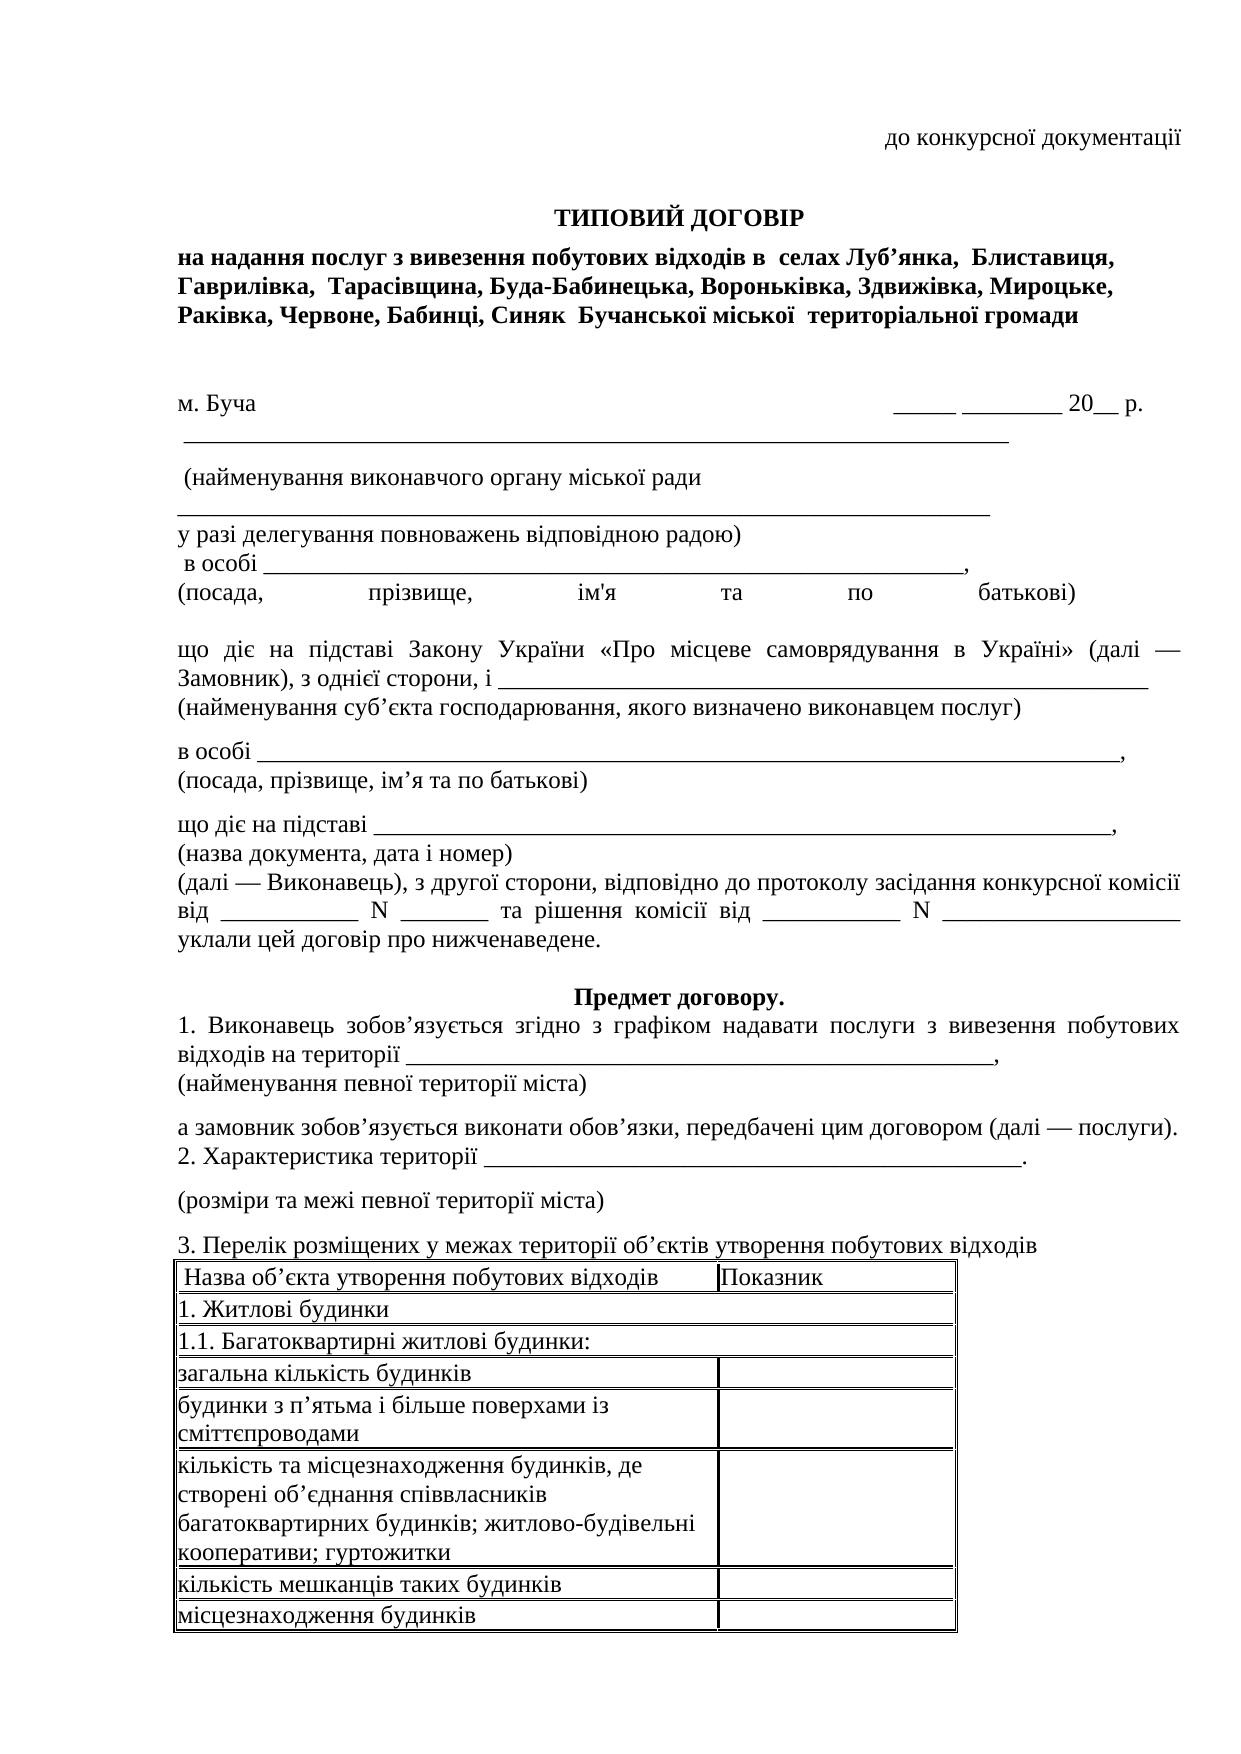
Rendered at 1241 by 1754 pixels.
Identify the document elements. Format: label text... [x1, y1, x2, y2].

text що діє на підставі Закону України «Про місцеве самоврядування в Україні» (далі — Замовник), з однієї сторони, і ____________________________________________________ [177, 634, 1181, 692]
text (найменування суб’єкта господарювання, якого визначено виконавцем послуг) [177, 692, 1181, 720]
table_cell загальна кількість будинків [177, 1355, 717, 1386]
text Предмет договору. [177, 982, 1181, 1010]
table_cell [720, 1386, 955, 1447]
text (назва документа, дата і номер) [177, 838, 1181, 867]
table_cell будинки з п’ятьма і більше поверхами із сміттєпроводами [177, 1386, 717, 1447]
text а замовник зобов’язується виконати обов’язки, передбачені цим договором (далі — послуги). [177, 1112, 1181, 1141]
text в особі ________________________________________________________, [177, 548, 1181, 577]
text на надання послуг з вивезення побутових відходів в селах Луб’янка, Блиставиця, Гаврилівка, Тарасівщина, Буда-Бабинецька, Вороньківка, Здвижівка, Мироцьке, Раківка, Червоне, Бабинці, Синяк Бучанської міської територіальної громади [177, 242, 1181, 328]
table_cell кількість та місцезнаходження будинків, де створені об’єднання співвласників багатоквартирних будинків; житлово-будівельні кооперативи; гуртожитки [177, 1447, 717, 1565]
table_cell [718, 1598, 955, 1629]
text (посада, прізвище, ім’я та по батькові) [177, 765, 1181, 793]
table_cell кількість мешканців таких будинків [177, 1565, 717, 1597]
text ТИПОВИЙ ДОГОВІР [177, 203, 1181, 232]
table_cell [720, 1447, 955, 1565]
text м. Буча _____ ________ 20__ р. [177, 388, 1181, 417]
text до конкурсної документації [177, 118, 1181, 151]
table_header Показник [718, 1262, 955, 1291]
table_cell [720, 1565, 955, 1597]
text 1. Виконавець зобов’язується згідно з графіком надавати послуги з вивезення побутових відходів на території _______________________________________________, [177, 1010, 1181, 1068]
text 2. Характеристика території ___________________________________________. [177, 1141, 1181, 1170]
text (розміри та межі певної території міста) [177, 1185, 1181, 1214]
text (далі — Виконавець), з другої сторони, відповідно до протоколу засідання конкурсної комісії від ___________ N _______ та рішення комісії від ___________ N ___________________ уклали цей договір про нижченаведене. [177, 867, 1181, 953]
text 3. Перелік розміщених у межах території об’єктів утворення побутових відходів [177, 1230, 1181, 1258]
text (найменування виконавчого органу міської ради [177, 462, 1181, 490]
text (найменування певної території міста) [177, 1068, 1181, 1097]
table_cell місцезнаходження будинків [177, 1598, 718, 1629]
table_cell [720, 1355, 955, 1386]
table_cell 1. Житлові будинки [175, 1291, 956, 1322]
text __________________________________________________________________ [177, 417, 1181, 446]
table_header Назва об’єкта утворення побутових відходів [177, 1260, 718, 1291]
text у разі делегування повноважень відповідною радою) [177, 519, 1181, 548]
text що діє на підставі ___________________________________________________________, [177, 809, 1181, 838]
text (посада, прізвище, ім'я та по батькові) [177, 577, 1181, 634]
text _________________________________________________________________ [177, 490, 1181, 519]
table_cell 1.1. Багатоквартирні житлові будинки: [177, 1323, 955, 1354]
text в особі _____________________________________________________________________, [177, 736, 1181, 765]
